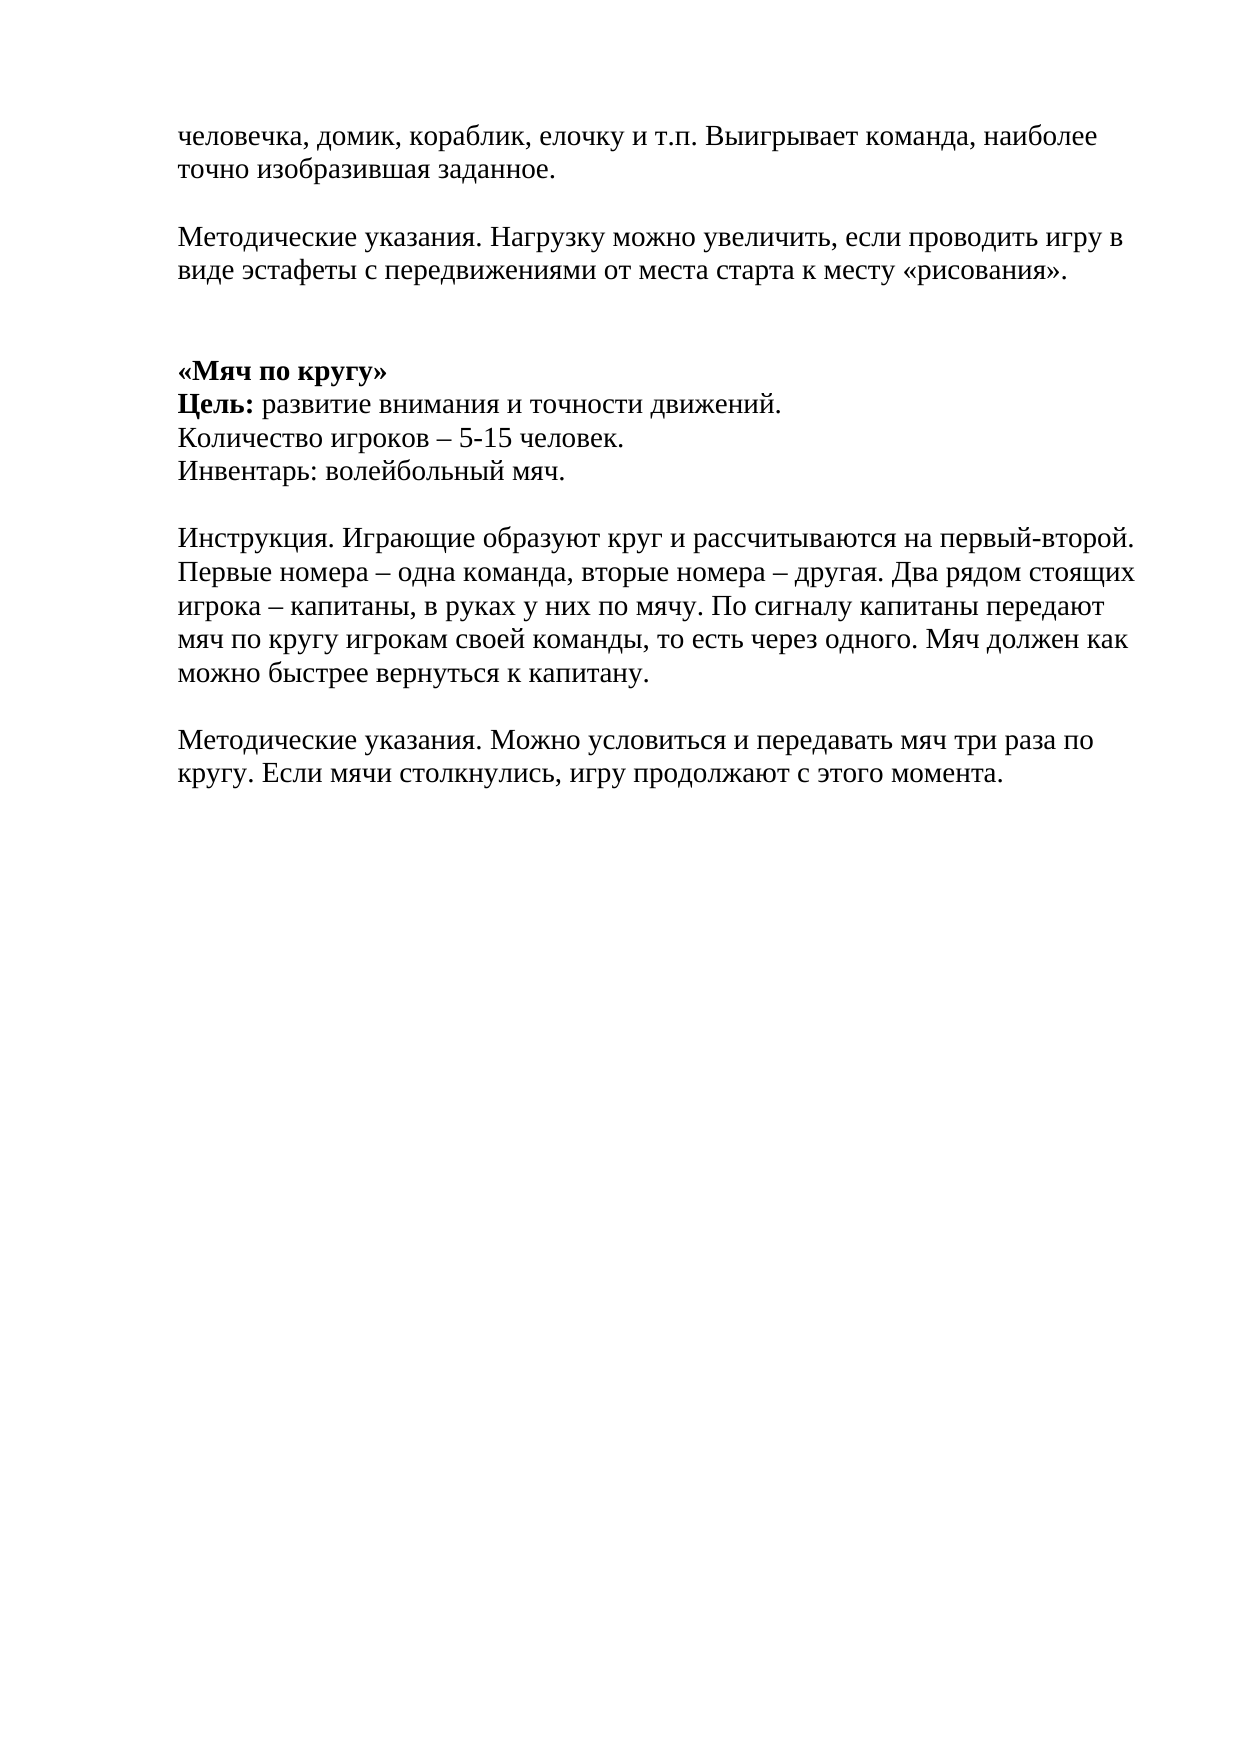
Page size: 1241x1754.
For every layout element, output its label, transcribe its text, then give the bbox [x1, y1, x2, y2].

text Инструкция. Играющие образуют круг и рассчитываются на первый-второй. Первые номера – одна команда, вторые номера – другая. Два рядом стоящих игрока – капитаны, в руках у них по мячу. По сигналу капитаны передают мяч по кругу игрокам своей команды, то есть через одного. Мяч должен как можно быстрее вернуться к капитану. [177, 521, 1152, 688]
text Цель: развитие внимания и точности движений. [177, 386, 1152, 420]
text Инвентарь: волейбольный мяч. [177, 453, 1152, 487]
text Методические указания. Можно условиться и передавать мяч три раза по кругу. Если мячи столкнулись, игру продолжают с этого момента. [177, 722, 1152, 789]
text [177, 118, 1152, 185]
text Количество игроков – 5-15 человек. [177, 420, 1152, 453]
text «Мяч по кругу» [177, 353, 1152, 386]
text Методические указания. Нагрузку можно увеличить, если проводить игру в виде эстафеты с передвижениями от места старта к месту «рисования». [177, 219, 1152, 286]
